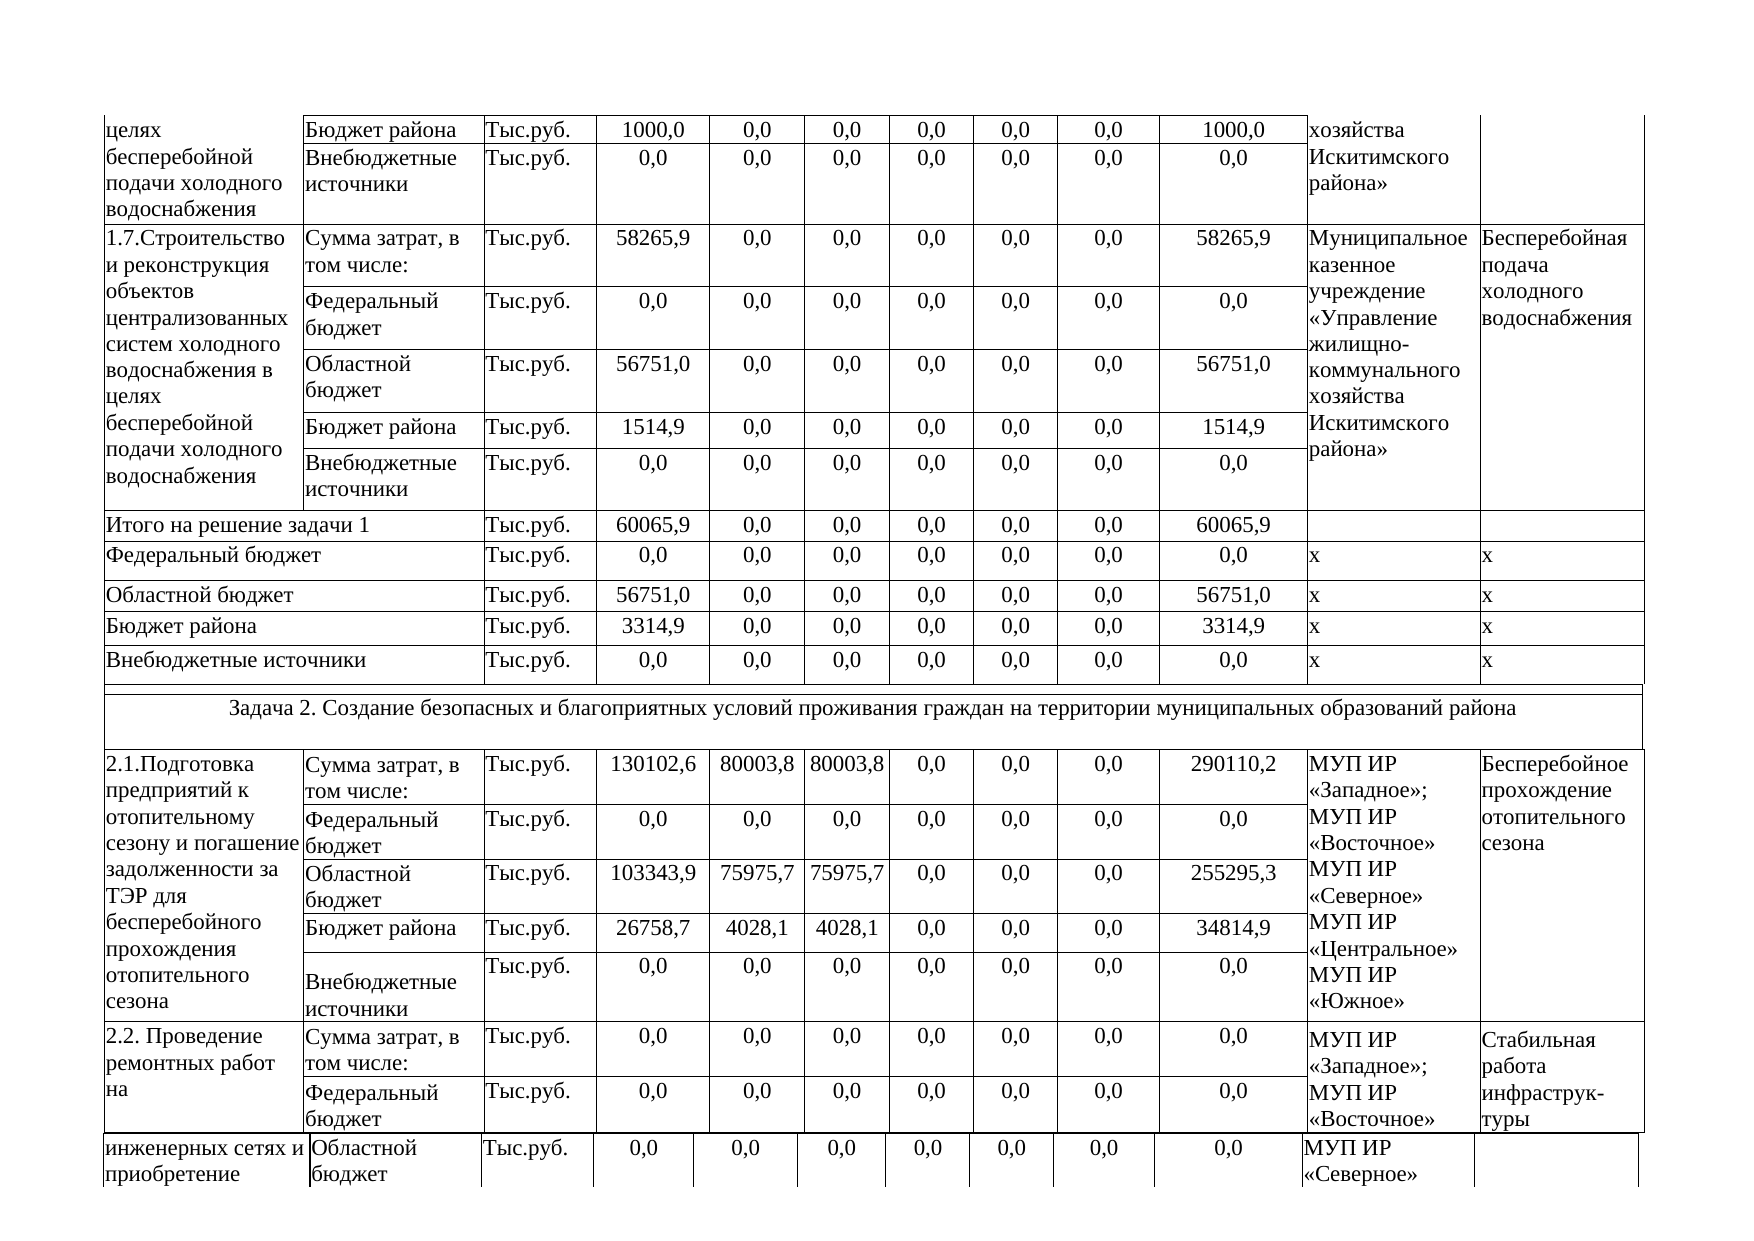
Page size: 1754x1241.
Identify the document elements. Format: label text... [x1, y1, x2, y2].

table_cell Сумма затрат, в том числе: [304, 750, 484, 804]
table_cell 0,0 [805, 542, 889, 580]
table_cell 1000,0 [1160, 116, 1307, 143]
table_cell Тыс.руб. [485, 805, 596, 858]
table_cell 0,0 [890, 953, 973, 1021]
table_cell 0,0 [1160, 449, 1307, 510]
table_cell 75975,7 [805, 860, 889, 913]
table_cell 0,0 [710, 511, 804, 541]
table_cell 2.2. Проведение ремонтных работ на [105, 1022, 303, 1132]
table_cell 56751,0 [597, 581, 709, 611]
table_cell 0,0 [890, 581, 973, 611]
table_cell 60065,9 [597, 511, 709, 541]
table_cell 0,0 [890, 1022, 973, 1076]
table_cell 0,0 [710, 1022, 804, 1076]
table_cell 0,0 [805, 612, 889, 645]
table_cell 0,0 [974, 750, 1057, 804]
table_cell 0,0 [597, 449, 709, 510]
table_cell 58265,9 [1160, 225, 1307, 286]
table_cell 0,0 [974, 1022, 1057, 1076]
table_cell 0,0 [890, 350, 973, 412]
table_header 0,0 [694, 1134, 797, 1187]
table_cell х [1308, 542, 1480, 580]
table_cell 2.1.Подготовка предприятий к отопительному сезону и погашение задолженности за ТЭР для бесперебойного прохождения отопительного сезона [105, 750, 303, 1021]
table_cell 0,0 [1058, 914, 1159, 952]
table_cell Внебюджетные источники [304, 953, 484, 1021]
table_cell Тыс.руб. [485, 449, 596, 510]
table_cell 4028,1 [710, 914, 804, 952]
table_cell Тыс.руб. [485, 116, 596, 143]
table_cell Тыс.руб. [485, 511, 596, 541]
table_cell 75975,7 [710, 860, 804, 913]
table_cell х [1308, 581, 1480, 611]
table_cell 0,0 [805, 144, 889, 223]
table_cell 0,0 [805, 225, 889, 286]
table_cell 0,0 [974, 1077, 1057, 1132]
table_cell 0,0 [805, 805, 889, 858]
table_cell 0,0 [974, 144, 1057, 223]
table_cell 0,0 [1058, 805, 1159, 858]
table_cell 56751,0 [597, 350, 709, 412]
table_cell 0,0 [1058, 116, 1159, 143]
table_cell 80003,8 [805, 750, 889, 804]
table_cell 0,0 [1160, 1077, 1307, 1132]
table_cell Тыс.руб. [485, 750, 596, 804]
table_cell 58265,9 [597, 225, 709, 286]
table_cell 0,0 [597, 1022, 709, 1076]
table_cell 0,0 [1160, 805, 1307, 858]
table_cell х [1481, 581, 1644, 611]
table_cell 0,0 [890, 225, 973, 286]
table_cell 0,0 [1058, 350, 1159, 412]
table_cell Тыс.руб. [485, 1077, 596, 1132]
table_cell 0,0 [1058, 953, 1159, 1021]
table_cell Тыс.руб. [485, 350, 596, 412]
table_cell 0,0 [710, 542, 804, 580]
table_header [1475, 1134, 1638, 1187]
table_cell МУП ИР «Западное»; МУП ИР «Восточное» МУП ИР «Северное» МУП ИР «Центральное» МУП ИР «Южное» [1308, 750, 1480, 1021]
table_cell 0,0 [974, 581, 1057, 611]
table_cell 0,0 [1160, 953, 1307, 1021]
table_cell 1514,9 [597, 413, 709, 448]
table_cell 0,0 [890, 511, 973, 541]
table_cell 0,0 [1058, 1077, 1159, 1132]
table_cell Федеральный бюджет [304, 1077, 484, 1132]
table_cell Тыс.руб. [485, 225, 596, 286]
table_cell 103343,9 [597, 860, 709, 913]
table_cell 0,0 [805, 287, 889, 349]
table_cell Задача 2. Создание безопасных и благоприятных условий проживания граждан на территории муниципальных образований района [105, 695, 1642, 749]
table_cell Внебюджетные источники [304, 449, 484, 510]
table_cell 56751,0 [1160, 350, 1307, 412]
table_cell 0,0 [974, 287, 1057, 349]
table_header 0,0 [970, 1134, 1053, 1187]
table_cell 0,0 [1058, 511, 1159, 541]
table_cell Итого на решение задачи 1 [105, 511, 484, 541]
table_cell 0,0 [974, 805, 1057, 858]
table_cell Областной бюджет [304, 860, 484, 913]
table_cell 0,0 [597, 144, 709, 223]
table_header 0,0 [1054, 1134, 1154, 1187]
table_cell 0,0 [710, 225, 804, 286]
table_header 0,0 [798, 1134, 885, 1187]
table_cell 56751,0 [1160, 581, 1307, 611]
table_cell 0,0 [710, 144, 804, 223]
table_cell 0,0 [890, 860, 973, 913]
table_cell 60065,9 [1160, 511, 1307, 541]
table_cell Тыс.руб. [485, 581, 596, 611]
table_cell Сумма затрат, в том числе: [304, 1022, 484, 1076]
table_cell 0,0 [805, 953, 889, 1021]
table_cell Внебюджетные источники [105, 646, 484, 684]
table_cell 0,0 [597, 953, 709, 1021]
table_cell 0,0 [890, 413, 973, 448]
table_cell х [1481, 646, 1644, 684]
table_cell Бюджет района [304, 413, 484, 448]
table_cell 0,0 [1058, 144, 1159, 223]
table_cell 0,0 [1058, 542, 1159, 580]
table_cell 1514,9 [1160, 413, 1307, 448]
table_cell 3314,9 [1160, 612, 1307, 645]
table_cell 0,0 [710, 612, 804, 645]
table_cell 0,0 [1160, 542, 1307, 580]
table_cell 0,0 [890, 612, 973, 645]
table_cell 0,0 [1058, 646, 1159, 684]
table_cell 0,0 [805, 116, 889, 143]
table_cell 0,0 [1160, 144, 1307, 223]
table_cell 0,0 [890, 750, 973, 804]
table_cell 0,0 [1160, 287, 1307, 349]
table_cell 0,0 [1058, 287, 1159, 349]
table_cell [1481, 511, 1644, 541]
table_cell Бюджет района [105, 612, 484, 645]
table_cell х [1481, 612, 1644, 645]
table_header Тыс.руб. [482, 1134, 593, 1187]
table_cell 0,0 [974, 413, 1057, 448]
table_cell 0,0 [710, 449, 804, 510]
table_cell 34814,9 [1160, 914, 1307, 952]
table_cell х [1308, 646, 1480, 684]
table_cell 0,0 [974, 542, 1057, 580]
table_cell 0,0 [710, 805, 804, 858]
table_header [1303, 1134, 1474, 1187]
table_cell 0,0 [710, 350, 804, 412]
table_cell Тыс.руб. [485, 646, 596, 684]
table_cell Тыс.руб. [485, 542, 596, 580]
table_cell 0,0 [974, 350, 1057, 412]
table_cell 0,0 [710, 581, 804, 611]
table_cell 0,0 [974, 646, 1057, 684]
table_cell 0,0 [1058, 612, 1159, 645]
table_cell 0,0 [890, 1077, 973, 1132]
table_cell 0,0 [974, 860, 1057, 913]
table_cell 0,0 [974, 449, 1057, 510]
table_cell 0,0 [710, 413, 804, 448]
table_cell 0,0 [974, 914, 1057, 952]
table_cell 0,0 [805, 511, 889, 541]
table_header Областной бюджет [311, 1134, 481, 1187]
table_cell 0,0 [890, 914, 973, 952]
table_cell 0,0 [597, 646, 709, 684]
table_cell 0,0 [1160, 646, 1307, 684]
table_cell [105, 685, 1642, 693]
table_cell Тыс.руб. [485, 1022, 596, 1076]
table_cell Тыс.руб. [485, 287, 596, 349]
table_cell Тыс.руб. [485, 144, 596, 223]
table_cell 0,0 [890, 144, 973, 223]
table_cell Тыс.руб. [485, 612, 596, 645]
table_cell Тыс.руб. [485, 953, 596, 1021]
table_cell 0,0 [805, 581, 889, 611]
table_cell 0,0 [597, 1077, 709, 1132]
table_header 0,0 [594, 1134, 693, 1187]
table_cell 1000,0 [597, 116, 709, 143]
table_cell 0,0 [1058, 1022, 1159, 1076]
table_cell 3314,9 [597, 612, 709, 645]
table_cell 0,0 [1058, 750, 1159, 804]
table_header 0,0 [886, 1134, 969, 1187]
table_cell 0,0 [597, 542, 709, 580]
table_cell х [1481, 542, 1644, 580]
table_cell Федеральный бюджет [304, 805, 484, 858]
table_cell 0,0 [890, 805, 973, 858]
table_cell Муниципальное казенное учреждение «Управление жилищно-коммунального хозяйства Искитимского района» [1308, 225, 1480, 510]
table_cell Областной бюджет [304, 350, 484, 412]
table_cell 80003,8 [710, 750, 804, 804]
table_cell Федеральный бюджет [105, 542, 484, 580]
table_cell 0,0 [1058, 860, 1159, 913]
table_cell 0,0 [805, 413, 889, 448]
table_cell 0,0 [1058, 225, 1159, 286]
table_cell 1.7.Строительство и реконструкция объектов централизованных систем холодного водоснабжения в целях бесперебойной подачи холодного водоснабжения [105, 225, 303, 510]
table_cell 26758,7 [597, 914, 709, 952]
table_cell 0,0 [890, 287, 973, 349]
table_cell Федеральный бюджет [304, 287, 484, 349]
table_cell х [1308, 612, 1480, 645]
table_cell Тыс.руб. [485, 914, 596, 952]
table_cell 4028,1 [805, 914, 889, 952]
table_cell 255295,3 [1160, 860, 1307, 913]
table_cell 0,0 [890, 646, 973, 684]
table_cell [1308, 511, 1480, 541]
table_cell 0,0 [805, 646, 889, 684]
table_cell Бесперебойная подача холодного водоснабжения [1481, 225, 1644, 510]
table_cell 0,0 [710, 1077, 804, 1132]
table_cell 0,0 [974, 953, 1057, 1021]
table_cell 0,0 [1160, 1022, 1307, 1076]
table_cell Бесперебойное прохождение отопительного сезона [1481, 750, 1644, 1021]
table_cell Бюджет района [304, 116, 484, 143]
table_cell 0,0 [805, 350, 889, 412]
table_cell Стабильная работа инфраструктуры [1481, 1022, 1644, 1132]
table_cell 0,0 [710, 646, 804, 684]
table_cell 0,0 [597, 805, 709, 858]
table_cell 0,0 [805, 1077, 889, 1132]
table_cell 0,0 [597, 287, 709, 349]
table_cell 0,0 [974, 116, 1057, 143]
table_cell 0,0 [805, 449, 889, 510]
table_cell Областной бюджет [105, 581, 484, 611]
table_cell 0,0 [974, 612, 1057, 645]
table_cell Тыс.руб. [485, 413, 596, 448]
table_cell 0,0 [890, 116, 973, 143]
table_cell Тыс.руб. [485, 860, 596, 913]
table_cell 0,0 [974, 511, 1057, 541]
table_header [104, 1134, 309, 1187]
table_cell Бюджет района [304, 914, 484, 952]
table_cell 0,0 [1058, 413, 1159, 448]
table_cell 0,0 [890, 542, 973, 580]
table_cell 0,0 [1058, 581, 1159, 611]
table_cell Внебюджетные источники [304, 144, 484, 223]
table_cell 0,0 [890, 449, 973, 510]
table_header 0,0 [1155, 1134, 1302, 1187]
table_cell 0,0 [710, 116, 804, 143]
table_cell 290110,2 [1160, 750, 1307, 804]
table_cell 130102,6 [597, 750, 709, 804]
table_cell Сумма затрат, в том числе: [304, 225, 484, 286]
table_cell 0,0 [1058, 449, 1159, 510]
table_cell 0,0 [974, 225, 1057, 286]
table_cell 0,0 [710, 953, 804, 1021]
table_cell 0,0 [710, 287, 804, 349]
table_cell МУП ИР «Западное»; МУП ИР «Восточное» [1308, 1022, 1480, 1132]
table_cell 0,0 [805, 1022, 889, 1076]
